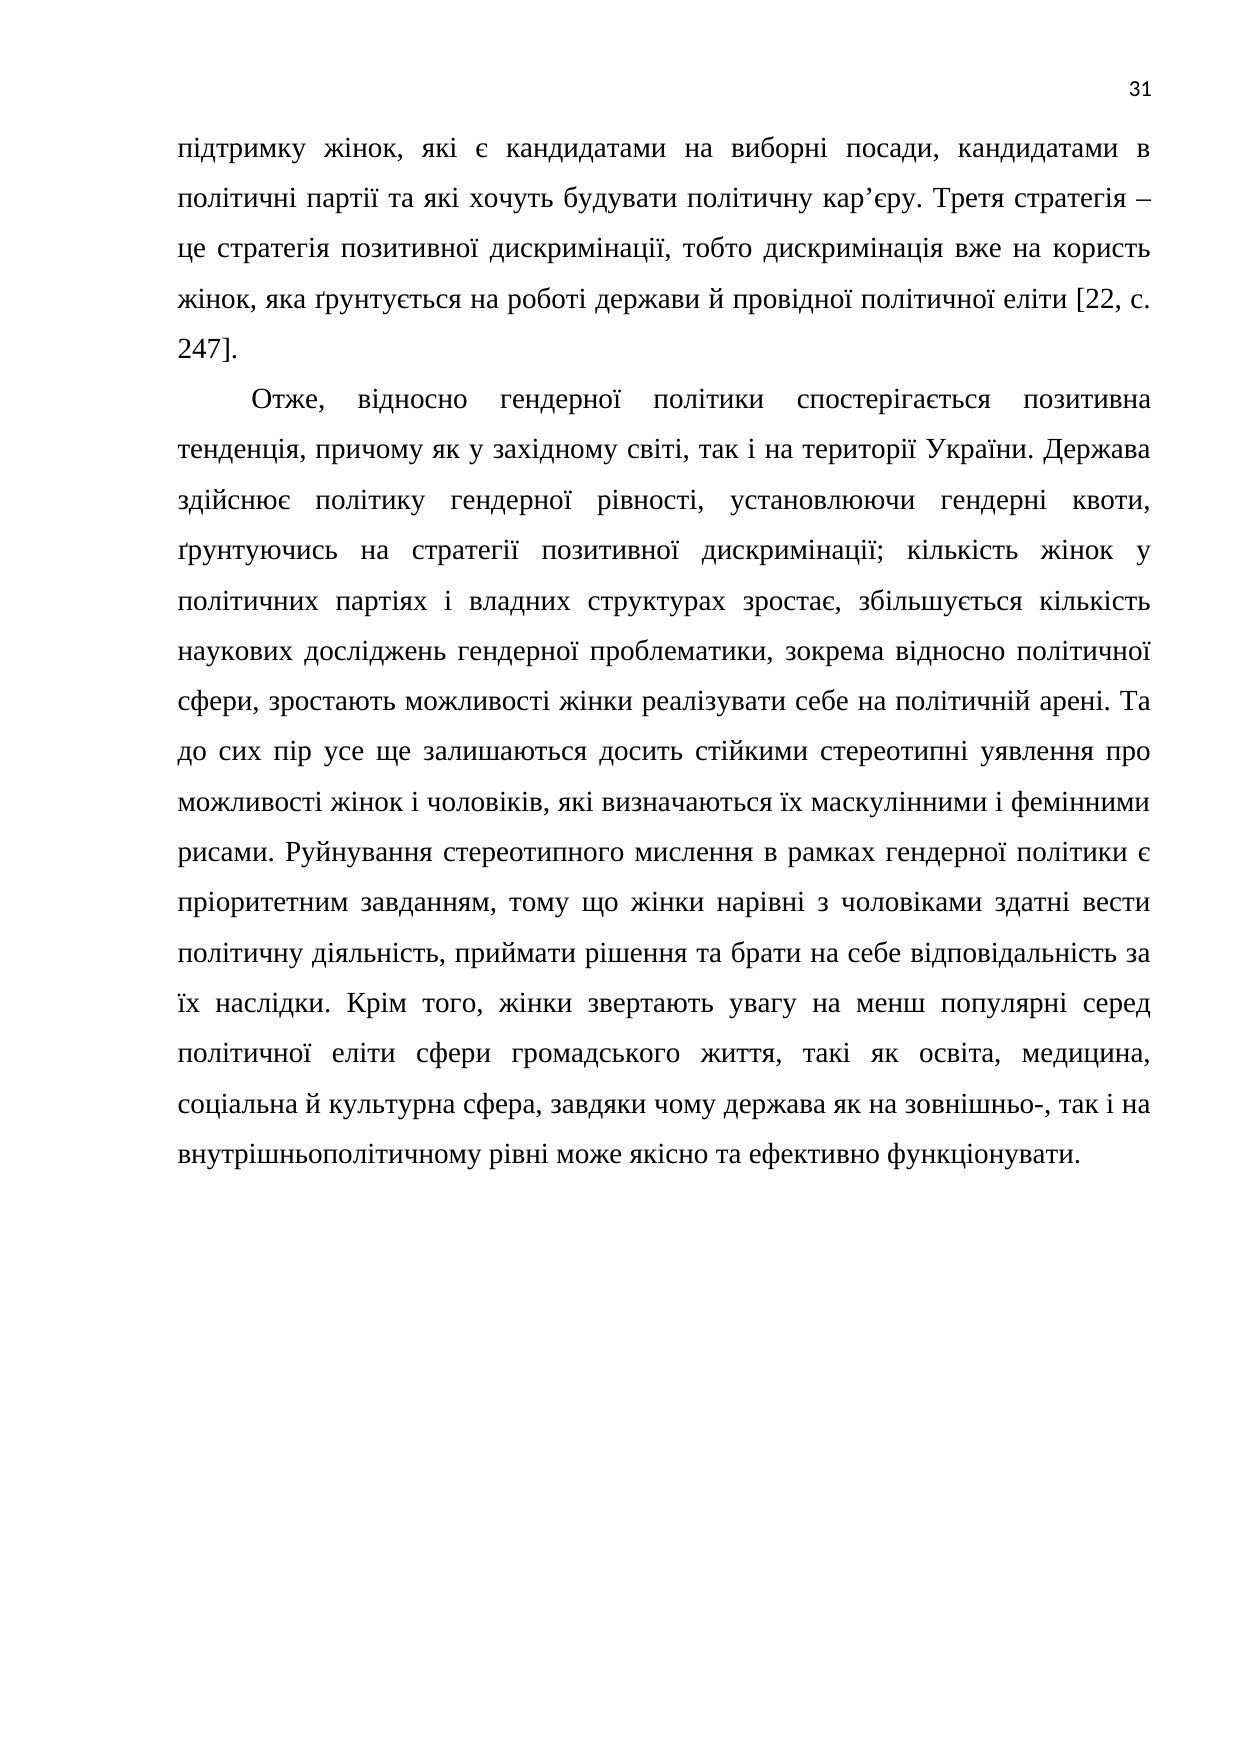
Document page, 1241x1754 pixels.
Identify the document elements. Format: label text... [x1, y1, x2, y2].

list Отже, відносно гендерної політики спостерігається позитивна тенденція, причому як у західному світі, так і на території України. Держава здійснює політику гендерної рівності, установлюючи гендерні квоти, ґрунтуючись на стратегії позитивної дискримінації; кількість жінок у політичних партіях і владних структурах зростає, збільшується кількість наукових досліджень гендерної проблематики, зокрема відносно політичної сфери, зростають можливості жінки реалізувати себе на політичній арені. Та до сих пір усе ще залишаються досить стійкими стереотипні уявлення про можливості жінок і чоловіків, які визначаються їх маскулінними і фемінними рисами. Руйнування стереотипного мислення в рамках гендерної політики є пріоритетним завданням, тому що жінки нарівні з чоловіками здатні вести політичну діяльність, приймати рішення та брати на себе відповідальність за їх наслідки. Крім того, жінки звертають увагу на менш популярні серед політичної еліти сфери громадського життя, такі як освіта, медицина, соціальна й культурна сфера, завдяки чому держава як на зовнішньо-, так і на внутрішньополітичному рівні може якісно та ефективно функціонувати. [177, 381, 1152, 1169]
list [177, 130, 1152, 364]
